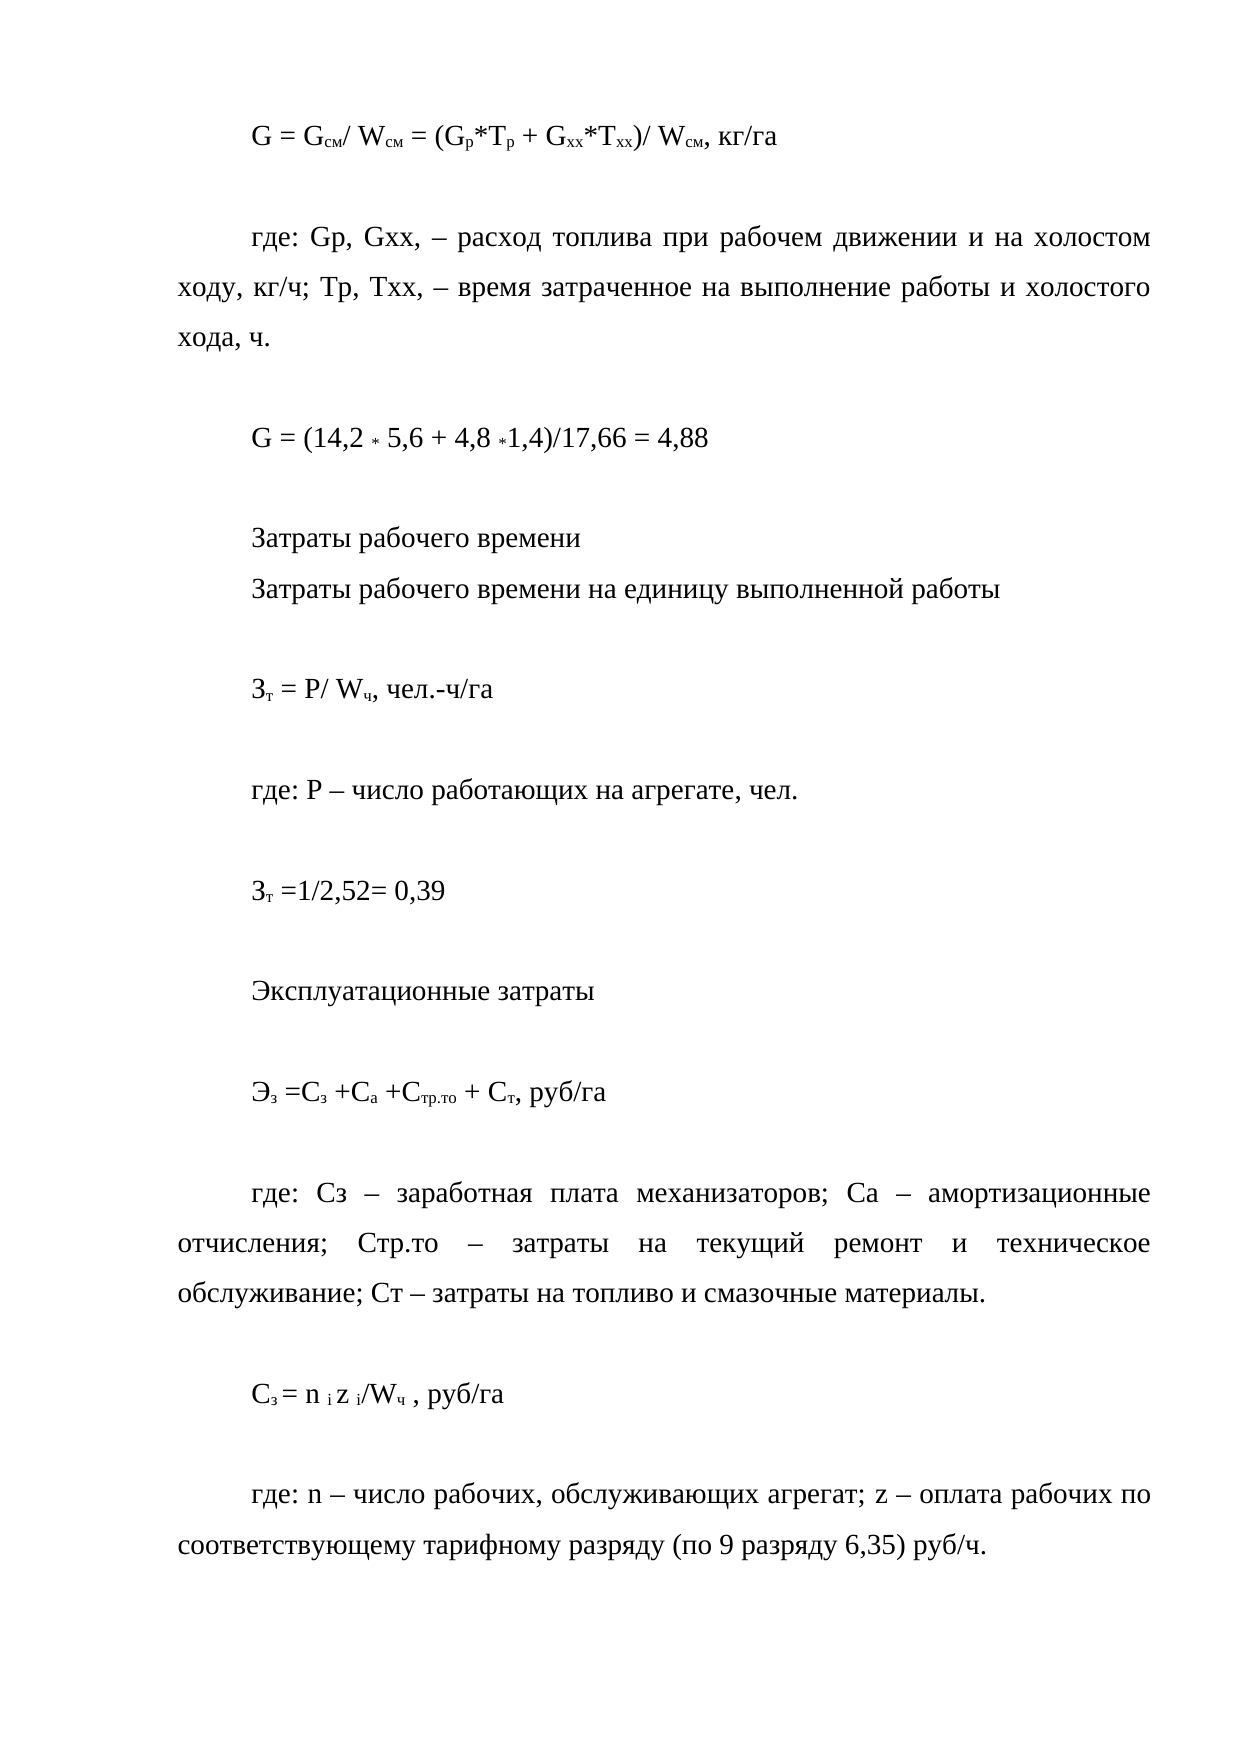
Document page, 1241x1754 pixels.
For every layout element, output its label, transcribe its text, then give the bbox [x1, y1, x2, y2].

text G = (14,2 * 5,6 + 4,8 *1,4)/17,66 = 4,88 [177, 420, 1152, 453]
text где: n – число рабочих, обслуживающих агрегат; z – оплата рабочих по соответствующему тарифному разряду (по 9 разряду 6,35) руб/ч. [177, 1477, 1152, 1560]
text Сз = n i z i/Wч , руб/га [177, 1376, 1152, 1409]
text где: Gр, Gхх, – расход топлива при рабочем движении и на холостом ходу, кг/ч; Тр, Тхх, – время затраченное на выполнение работы и холостого хода, ч. [177, 219, 1152, 353]
text где: Р – число работающих на агрегате, чел. [177, 772, 1152, 806]
text Зт =1/2,52= 0,39 [177, 873, 1152, 906]
text Зт = Р/ Wч, чел.-ч/га [177, 672, 1152, 705]
text Эз =Сз +Са +Стр.то + Ст, руб/га [177, 1074, 1152, 1108]
text G = Gсм/ Wсм = (Gр*Тр + Gхх*Тхх)/ Wсм, кг/га [177, 118, 1152, 152]
text где: Сз – заработная плата механизаторов; Са – амортизационные отчисления; Стр.то – затраты на текущий ремонт и техническое обслуживание; Ст – затраты на топливо и смазочные материалы. [177, 1175, 1152, 1309]
text Затраты рабочего времени [177, 521, 1152, 554]
text Затраты рабочего времени на единицу выполненной работы [177, 571, 1152, 604]
text Эксплуатационные затраты [177, 973, 1152, 1007]
